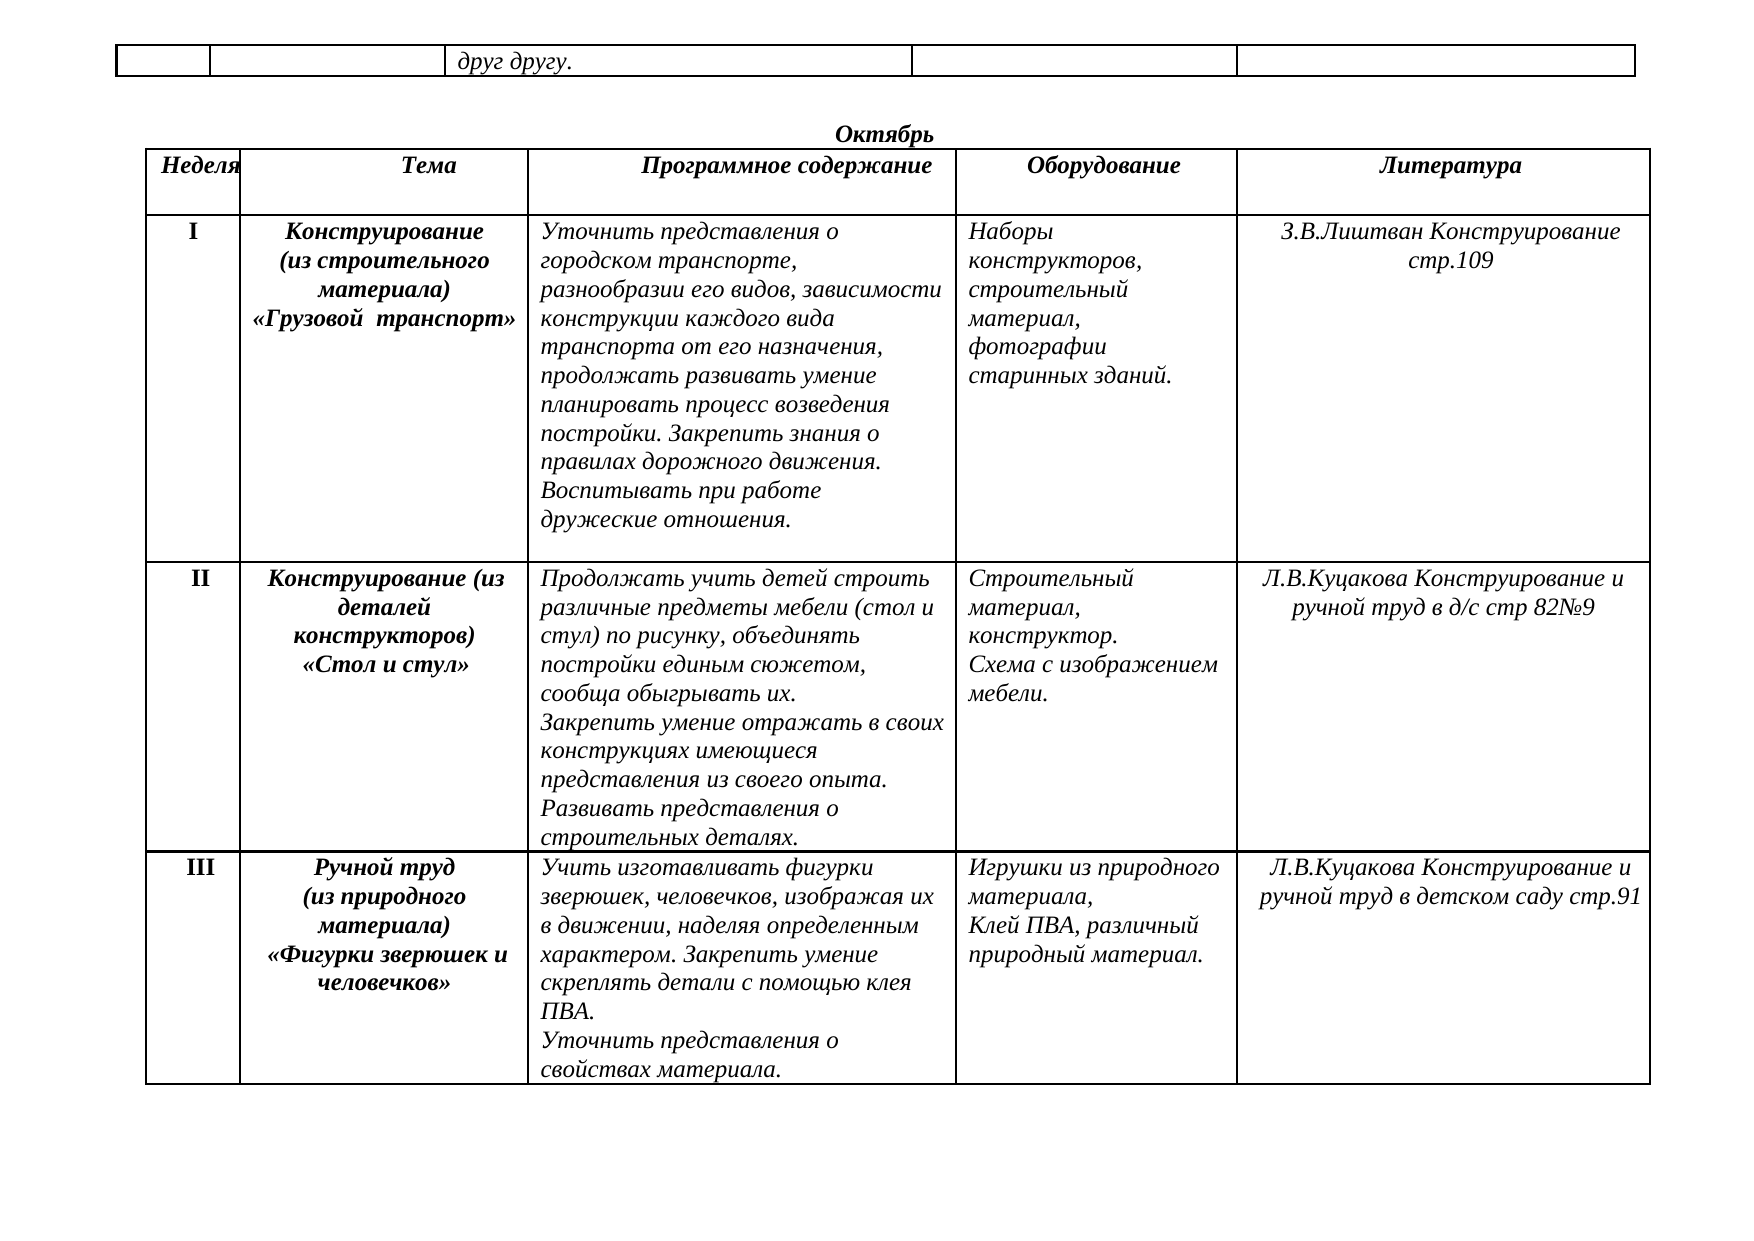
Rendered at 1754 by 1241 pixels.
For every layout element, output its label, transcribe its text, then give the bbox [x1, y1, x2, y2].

table_header Неделя [147, 150, 239, 214]
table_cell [913, 46, 1236, 75]
table_cell I [147, 216, 239, 561]
table_cell Строительный материал, конструктор. Схема с изображением мебели. [957, 563, 1236, 850]
table_cell II [147, 563, 239, 850]
table_cell Конструирование (из деталей конструкторов) «Стол и стул» [241, 563, 527, 850]
table_header Оборудование [957, 150, 1236, 214]
table_header Программное содержание [529, 150, 955, 214]
table_header Литература [1238, 150, 1649, 214]
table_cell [1238, 46, 1634, 75]
table_cell Уточнить представления о городском транспорте, разнообразии его видов, зависимости конструкции каждого вида транспорта от его назначения, продолжать развивать умение планировать процесс возведения постройки. Закрепить знания о правилах дорожного движения. Воспитывать при работе дружеские отношения. [529, 216, 955, 561]
table_cell Л.В.Куцакова Конструирование и ручной труд в д/с стр 82№9 [1238, 563, 1649, 850]
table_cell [446, 46, 911, 75]
table_header Тема [241, 150, 527, 214]
table_cell З.В.Лиштван Конструирование стр.109 [1238, 216, 1649, 561]
table_cell Игрушки из природного материала, Клей ПВА, различный природный материал. [957, 853, 1236, 1082]
table_cell Наборы конструкторов, строительный материал, фотографии старинных зданий. [957, 216, 1236, 561]
table_cell Ручной труд (из природного материала) «Фигурки зверюшек и человечков» [241, 853, 527, 1082]
table_cell Учить изготавливать фигурки зверюшек, человечков, изображая их в движении, наделяя определенным характером. Закрепить умение скреплять детали с помощью клея ПВА. Уточнить представления о свойствах материала. [529, 853, 955, 1082]
table_cell Л.В.Куцакова Конструирование и ручной труд в детском саду стр.91 [1238, 853, 1649, 1082]
table_cell IV [118, 46, 209, 75]
text Октябрь [133, 112, 1636, 148]
table_cell III [147, 853, 239, 1082]
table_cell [211, 46, 444, 75]
table_cell Конструирование (из строительного материала) «Грузовой транспорт» [241, 216, 527, 561]
table_cell Продолжать учить детей строить различные предметы мебели (стол и стул) по рисунку, объединять постройки единым сюжетом, сообща обыгрывать их. Закрепить умение отражать в своих конструкциях имеющиеся представления из своего опыта. Развивать представления о строительных деталях. [529, 563, 955, 850]
